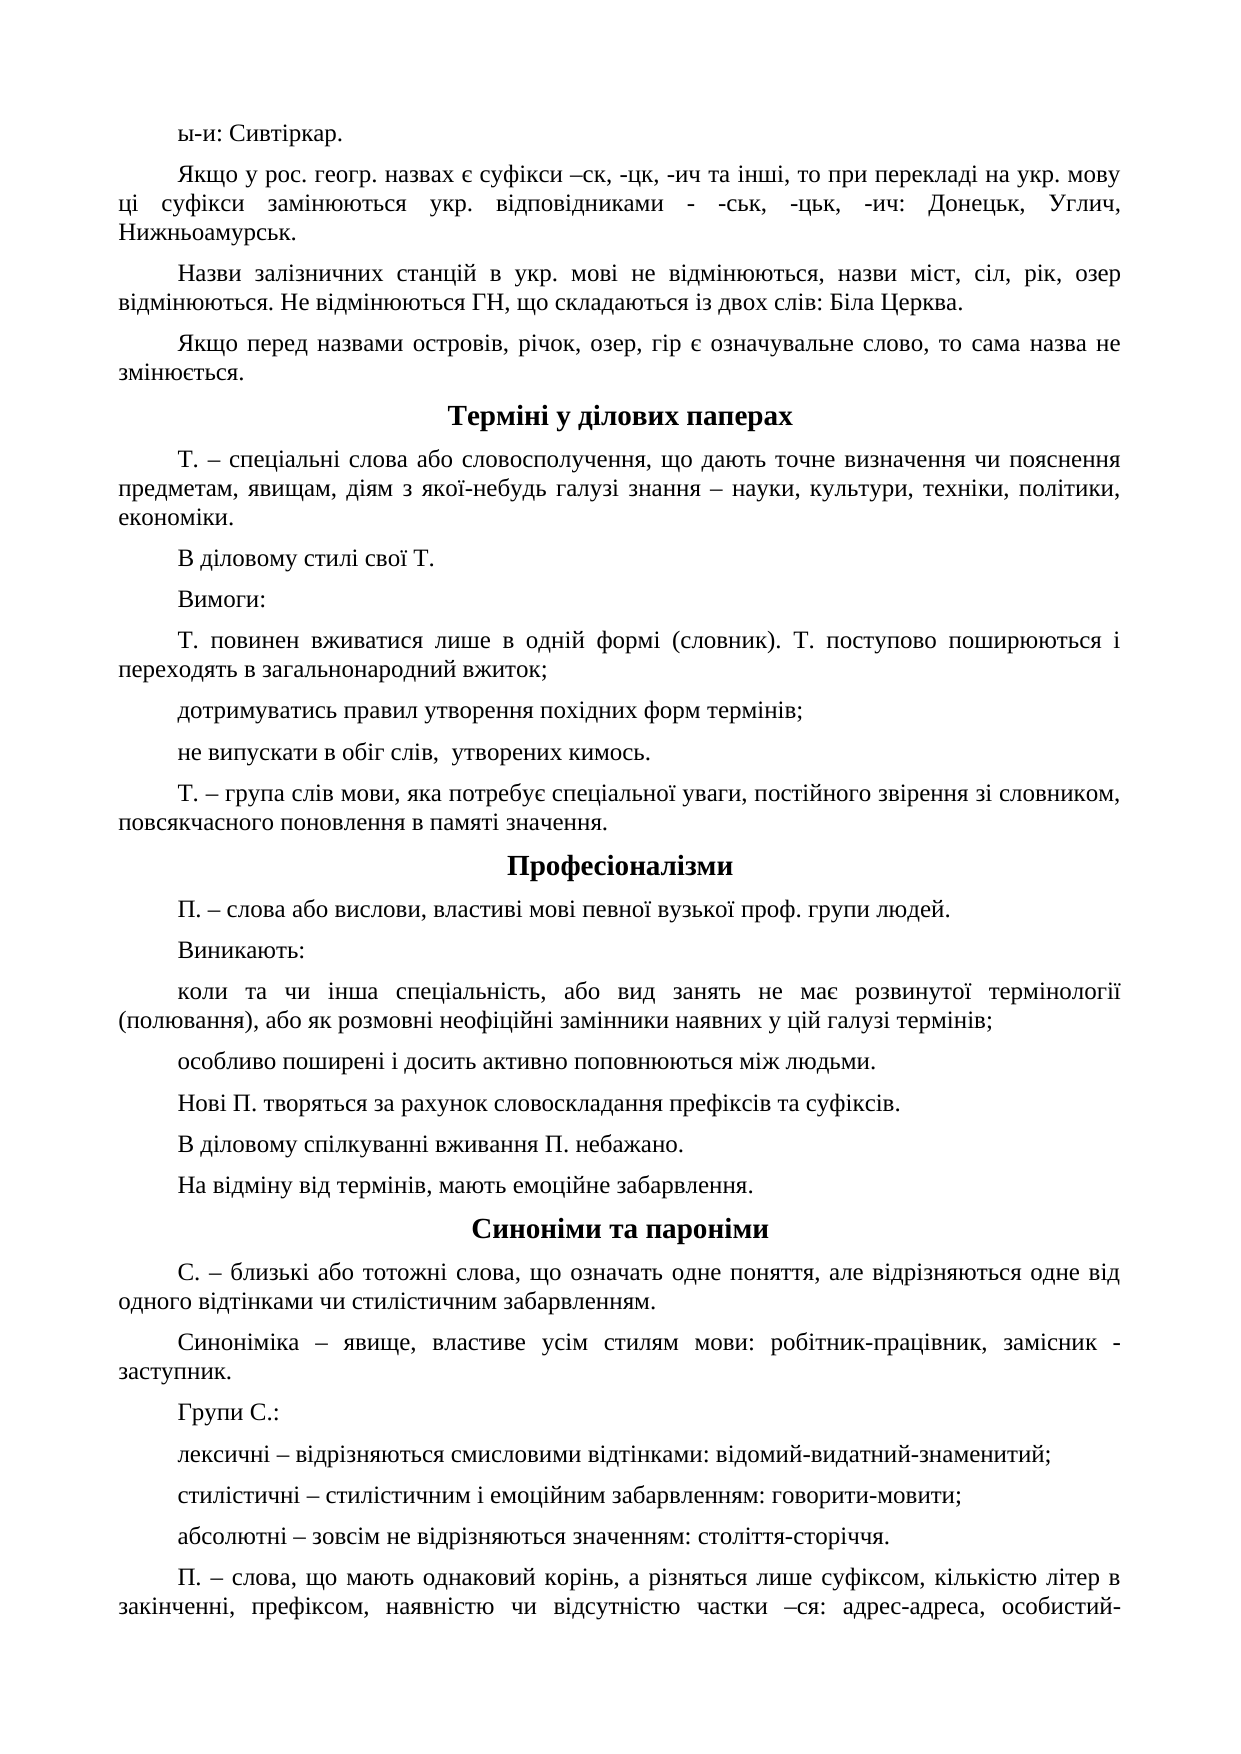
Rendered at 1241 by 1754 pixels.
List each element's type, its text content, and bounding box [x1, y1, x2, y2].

text Терміні у ділових паперах [118, 398, 1122, 432]
text П. – слова або вислови, властиві мові певної вузької проф. групи людей. [118, 894, 1122, 923]
text В діловому спілкуванні вживання П. небажано. [118, 1129, 1122, 1158]
text С. – близькі або тотожні слова, що означать одне поняття, але відрізняються одне від одного відтінками чи стилістичним забарвленням. [118, 1257, 1122, 1315]
text Синоніми та пароніми [118, 1211, 1122, 1245]
text Групи С.: [118, 1397, 1122, 1426]
text Синоніміка – явище, властиве усім стилям мови: робітник-працівник, замісник - заступник. [118, 1327, 1122, 1385]
text Т. – група слів мови, яка потребує спеціальної уваги, постійного звірення зі словником, повсякчасного поновлення в памяті значення. [118, 778, 1122, 835]
text Назви залізничних станцій в укр. мові не відмінюються, назви міст, сіл, рік, озер відмінюються. Не відмінюються ГН, що складаються із двох слів: Біла Церква. [118, 258, 1122, 316]
text Якщо у рос. геогр. назвах є суфікси –ск, -цк, -ич та інші, то при перекладі на укр. мову ці суфікси замінюються укр. відповідниками - -ськ, -цьк, -ич: Донецьк, Углич, Нижньоамурськ. [118, 159, 1122, 246]
text На відміну від термінів, мають емоційне забарвлення. [118, 1170, 1122, 1199]
text Вимоги: [118, 584, 1122, 613]
text лексичні – відрізняються смисловими відтінками: відомий-видатний-знаменитий; [118, 1439, 1122, 1467]
text абсолютні – зовсім не відрізняються значенням: століття-сторіччя. [118, 1521, 1122, 1550]
text Нові П. творяться за рахунок словоскладання префіксів та суфіксів. [118, 1088, 1122, 1116]
text Т. – спеціальні слова або словосполучення, що дають точне визначення чи пояснення предметам, явищам, діям з якої-небудь галузі знання – науки, культури, техніки, політики, економіки. [118, 444, 1122, 530]
text особливо поширені і досить активно поповнюються між людьми. [118, 1046, 1122, 1075]
text не випускати в обіг слів, утворених кимось. [118, 737, 1122, 765]
text В діловому стилі свої Т. [118, 543, 1122, 572]
text Виникають: [118, 935, 1122, 964]
text Т. повинен вживатися лише в одній формі (словник). Т. поступово поширюються і переходять в загальнонародний вжиток; [118, 625, 1122, 683]
text стилістичні – стилістичним і емоційним забарвленням: говорити-мовити; [118, 1480, 1122, 1509]
text дотримуватись правил утворення похідних форм термінів; [118, 695, 1122, 724]
text коли та чи інша спеціальність, або вид занять не має розвинутої термінології (полювання), або як розмовні неофіційні замінники наявних у цій галузі термінів; [118, 976, 1122, 1034]
text Якщо перед назвами островів, річок, озер, гір є означувальне слово, то сама назва не змінюється. [118, 328, 1122, 386]
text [118, 1562, 1122, 1620]
text Професіоналізми [118, 848, 1122, 881]
text ы-и: Сивтіркар. [118, 118, 1122, 147]
